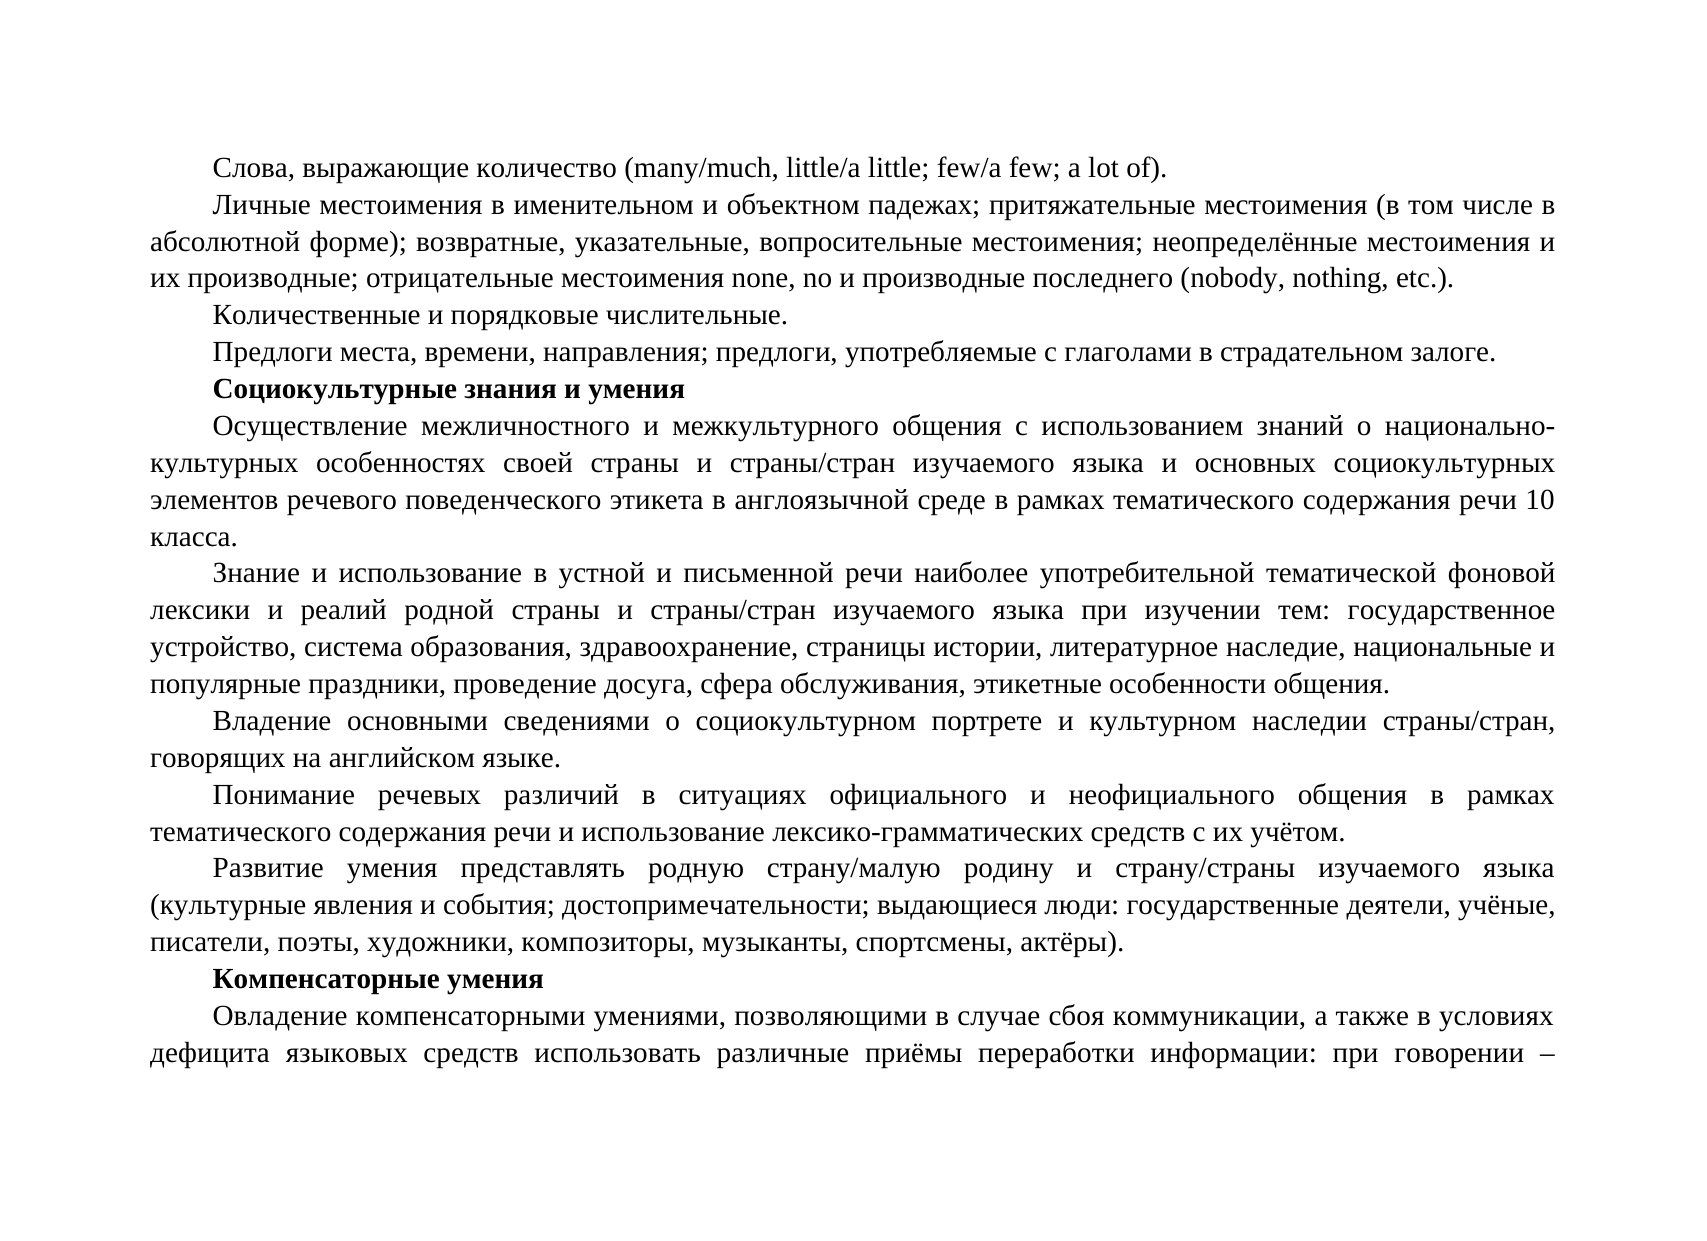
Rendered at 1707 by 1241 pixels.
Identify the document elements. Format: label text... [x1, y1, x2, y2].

text Владение основными сведениями о социокультурном портрете и культурном наследии страны/стран, говорящих на английском языке. [150, 703, 1557, 773]
text Количественные и порядковые числительные. [150, 297, 1557, 331]
text Социокультурные знания и умения [150, 371, 1557, 405]
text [150, 998, 1557, 1068]
text Осуществление межличностного и межкультурного общения с использованием знаний о национально-культурных особенностях своей страны и страны/стран изучаемого языка и основных социокультурных элементов речевого поведенческого этикета в англоязычной среде в рамках тематического содержания речи 10 класса. [150, 408, 1557, 552]
text Развитие умения представлять родную страну/малую родину и страну/страны изучаемого языка (культурные явления и события; достопримечательности; выдающиеся люди: государственные деятели, учёные, писатели, поэты, художники, композиторы, музыканты, спортсмены, актёры). [150, 851, 1557, 958]
text Компенсаторные умения [150, 961, 1557, 995]
text Личные местоимения в именительном и объектном падежах; притяжательные местоимения (в том числе в абсолютной форме); возвратные, указательные, вопросительные местоимения; неопределённые местоимения и их производные; отрицательные местоимения none, no и производные последнего (nobody, nothing, etc.). [150, 187, 1557, 294]
text Понимание речевых различий в ситуациях официального и неофициального общения в рамках тематического содержания речи и использование лексико-грамматических средств с их учётом. [150, 777, 1557, 847]
text Предлоги места, времени, направления; предлоги, употребляемые с глаголами в страдательном залоге. [150, 334, 1557, 368]
text Слова, выражающие количество (many/much, little/a little; few/a few; a lot of). [150, 150, 1557, 183]
text Знание и использование в устной и письменной речи наиболее употребительной тематической фоновой лексики и реалий родной страны и страны/стран изучаемого языка при изучении тем: государственное устройство, система образования, здравоохранение, страницы истории, литературное наследие, национальные и популярные праздники, проведение досуга, сфера обслуживания, этикетные особенности общения. [150, 556, 1557, 700]
